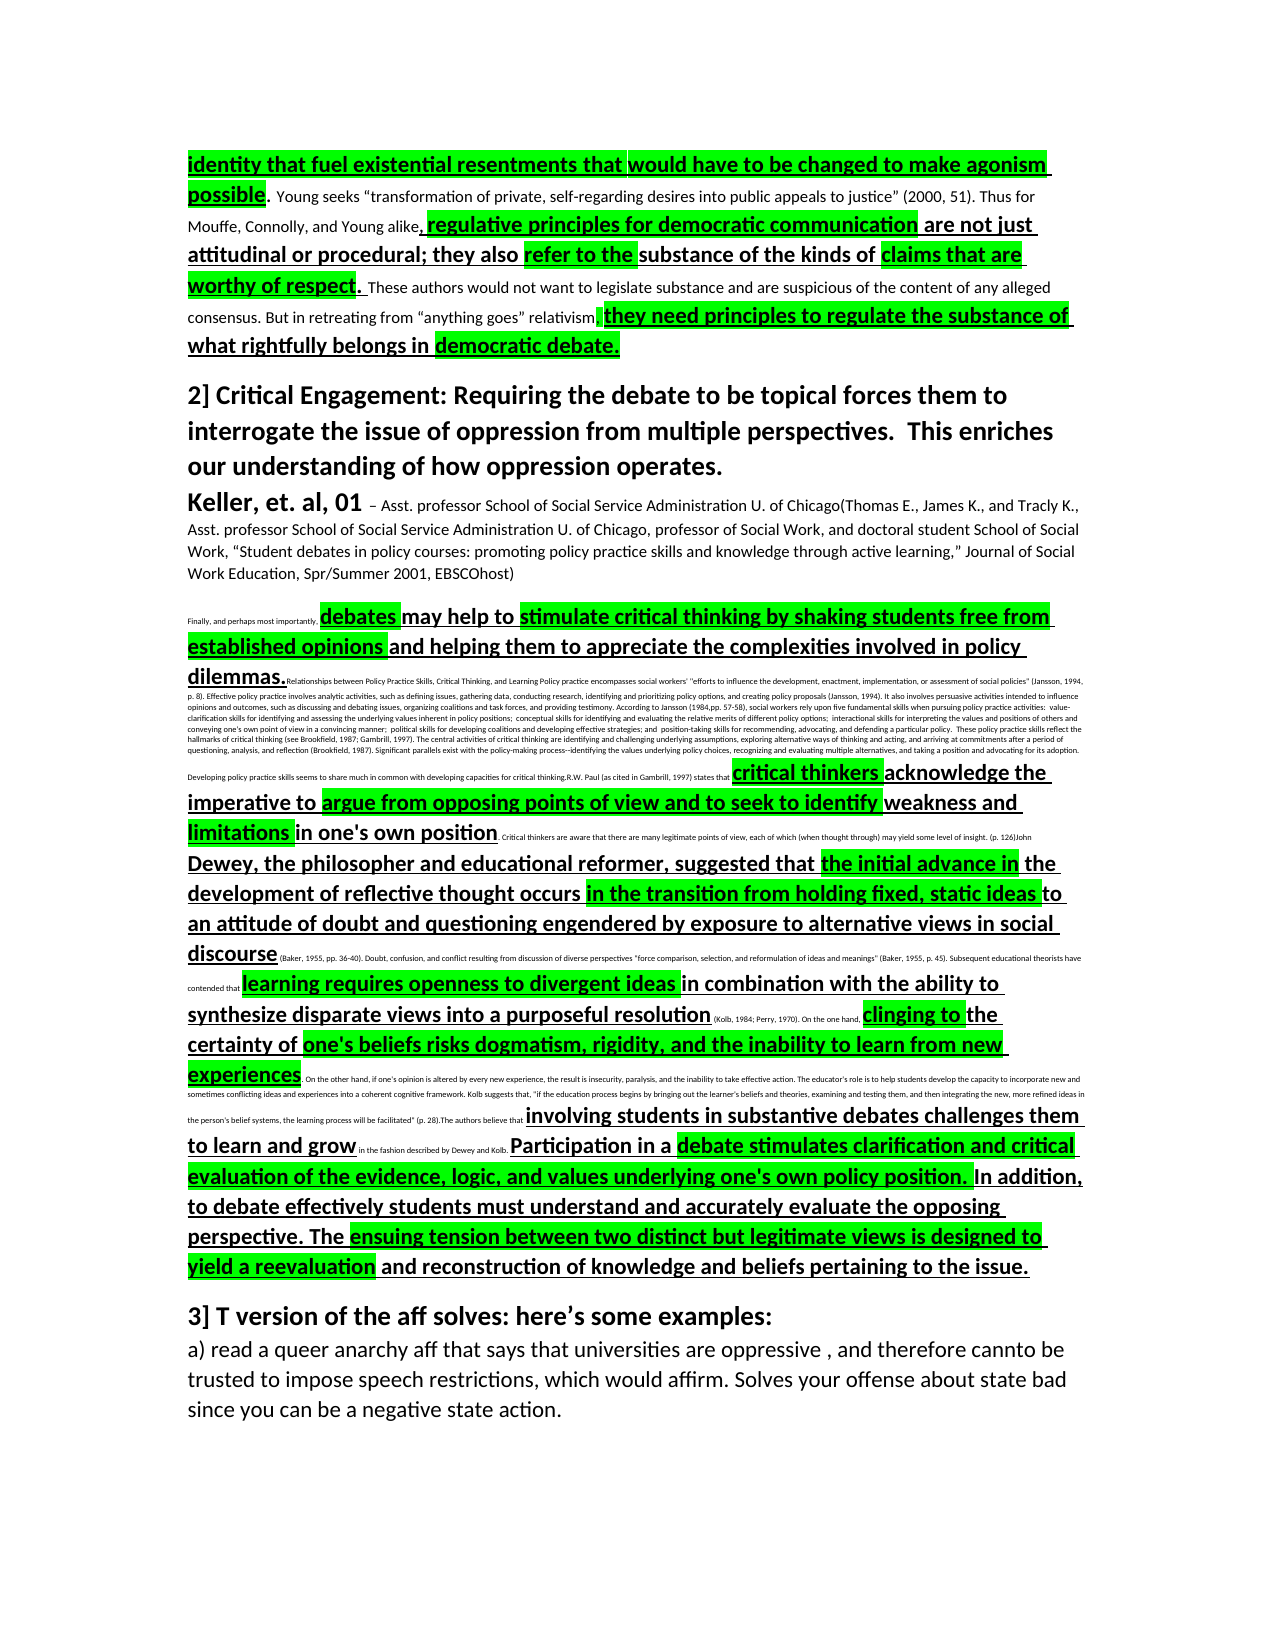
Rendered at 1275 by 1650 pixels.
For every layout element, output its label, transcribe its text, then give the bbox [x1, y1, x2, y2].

text Keller, et. al, 01 – Asst. professor School of Social Service Administration U. of Chicago(Thomas E., James K., and Tracly K., Asst. professor School of Social Service Administration U. of Chicago, professor of Social Work, and doctoral student School of Social Work, “Student debates in policy courses: promoting policy practice skills and knowledge through active learning,” Journal of Social Work Education, Spr/Summer 2001, EBSCOhost) [187, 485, 1087, 584]
text a) read a queer anarchy aff that says that universities are oppressive , and therefore cannto be trusted to impose speech restrictions, which would affirm. Solves your offense about state bad since you can be a negative state action. [187, 1335, 1087, 1423]
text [187, 150, 1087, 359]
subtitle 3] T version of the aff solves: here’s some examples: [187, 1299, 1087, 1332]
text Finally, and perhaps most importantly, debates may help to stimulate critical thinking by shaking students free from established opinions and helping them to appreciate the complexities involved in policy dilemmas.Relationships between Policy Practice Skills, Critical Thinking, and Learning Policy practice encompasses social workers' "efforts to influence the development, enactment, implementation, or assessment of social policies" (Jansson, 1994, p. 8). Effective policy practice involves analytic activities, such as defining issues, gathering data, conducting research, identifying and prioritizing policy options, and creating policy proposals (Jansson, 1994). It also involves persuasive activities intended to influence opinions and outcomes, such as discussing and debating issues, organizing coalitions and task forces, and providing testimony. According to Jansson (1984,pp. 57-58), social workers rely upon five fundamental skills when pursuing policy practice activities: value-clarification skills for identifying and assessing the underlying values inherent in policy positions; conceptual skills for identifying and evaluating the relative merits of different policy options; interactional skills for interpreting the values and positions of others and conveying one's own point of view in a convincing manner; political skills for developing coalitions and developing effective strategies; and position-taking skills for recommending, advocating, and defending a particular policy. These policy practice skills reflect the hallmarks of critical thinking (see Brookfield, 1987; Gambrill, 1997). The central activities of critical thinking are identifying and challenging underlying assumptions, exploring alternative ways of thinking and acting, and arriving at commitments after a period of questioning, analysis, and reflection (Brookfield, 1987). Significant parallels exist with the policy-making process--identifying the values underlying policy choices, recognizing and evaluating multiple alternatives, and taking a position and advocating for its adoption. Developing policy practice skills seems to share much in common with developing capacities for critical thinking.R.W. Paul (as cited in Gambrill, 1997) states that critical thinkers acknowledge the imperative to argue from opposing points of view and to seek to identify weakness and limitations in one's own position. Critical thinkers are aware that there are many legitimate points of view, each of which (when thought through) may yield some level of insight. (p. 126)John Dewey, the philosopher and educational reformer, suggested that the initial advance in the development of reflective thought occurs in the transition from holding fixed, static ideas to an attitude of doubt and questioning engendered by exposure to alternative views in social discourse (Baker, 1955, pp. 36-40). Doubt, confusion, and conflict resulting from discussion of diverse perspectives "force comparison, selection, and reformulation of ideas and meanings" (Baker, 1955, p. 45). Subsequent educational theorists have contended that learning requires openness to divergent ideas in combination with the ability to synthesize disparate views into a purposeful resolution (Kolb, 1984; Perry, 1970). On the one hand, clinging to the certainty of one's beliefs risks dogmatism, rigidity, and the inability to learn from new experiences. On the other hand, if one's opinion is altered by every new experience, the result is insecurity, paralysis, and the inability to take effective action. The educator's role is to help students develop the capacity to incorporate new and sometimes conflicting ideas and experiences into a coherent cognitive framework. Kolb suggests that, "if the education process begins by bringing out the learner's beliefs and theories, examining and testing them, and then integrating the new, more refined ideas in the person's belief systems, the learning process will be facilitated" (p. 28).The authors believe that involving students in substantive debates challenges them to learn and grow in the fashion described by Dewey and Kolb. Participation in a debate stimulates clarification and critical evaluation of the evidence, logic, and values underlying one's own policy position. In addition, to debate effectively students must understand and accurately evaluate the opposing perspective. The ensuing tension between two distinct but legitimate views is designed to yield a reevaluation and reconstruction of knowledge and beliefs pertaining to the issue. [187, 602, 1087, 1280]
subtitle 2] Critical Engagement: Requiring the debate to be topical forces them to interrogate the issue of oppression from multiple perspectives. This enriches our understanding of how oppression operates. [187, 378, 1087, 482]
